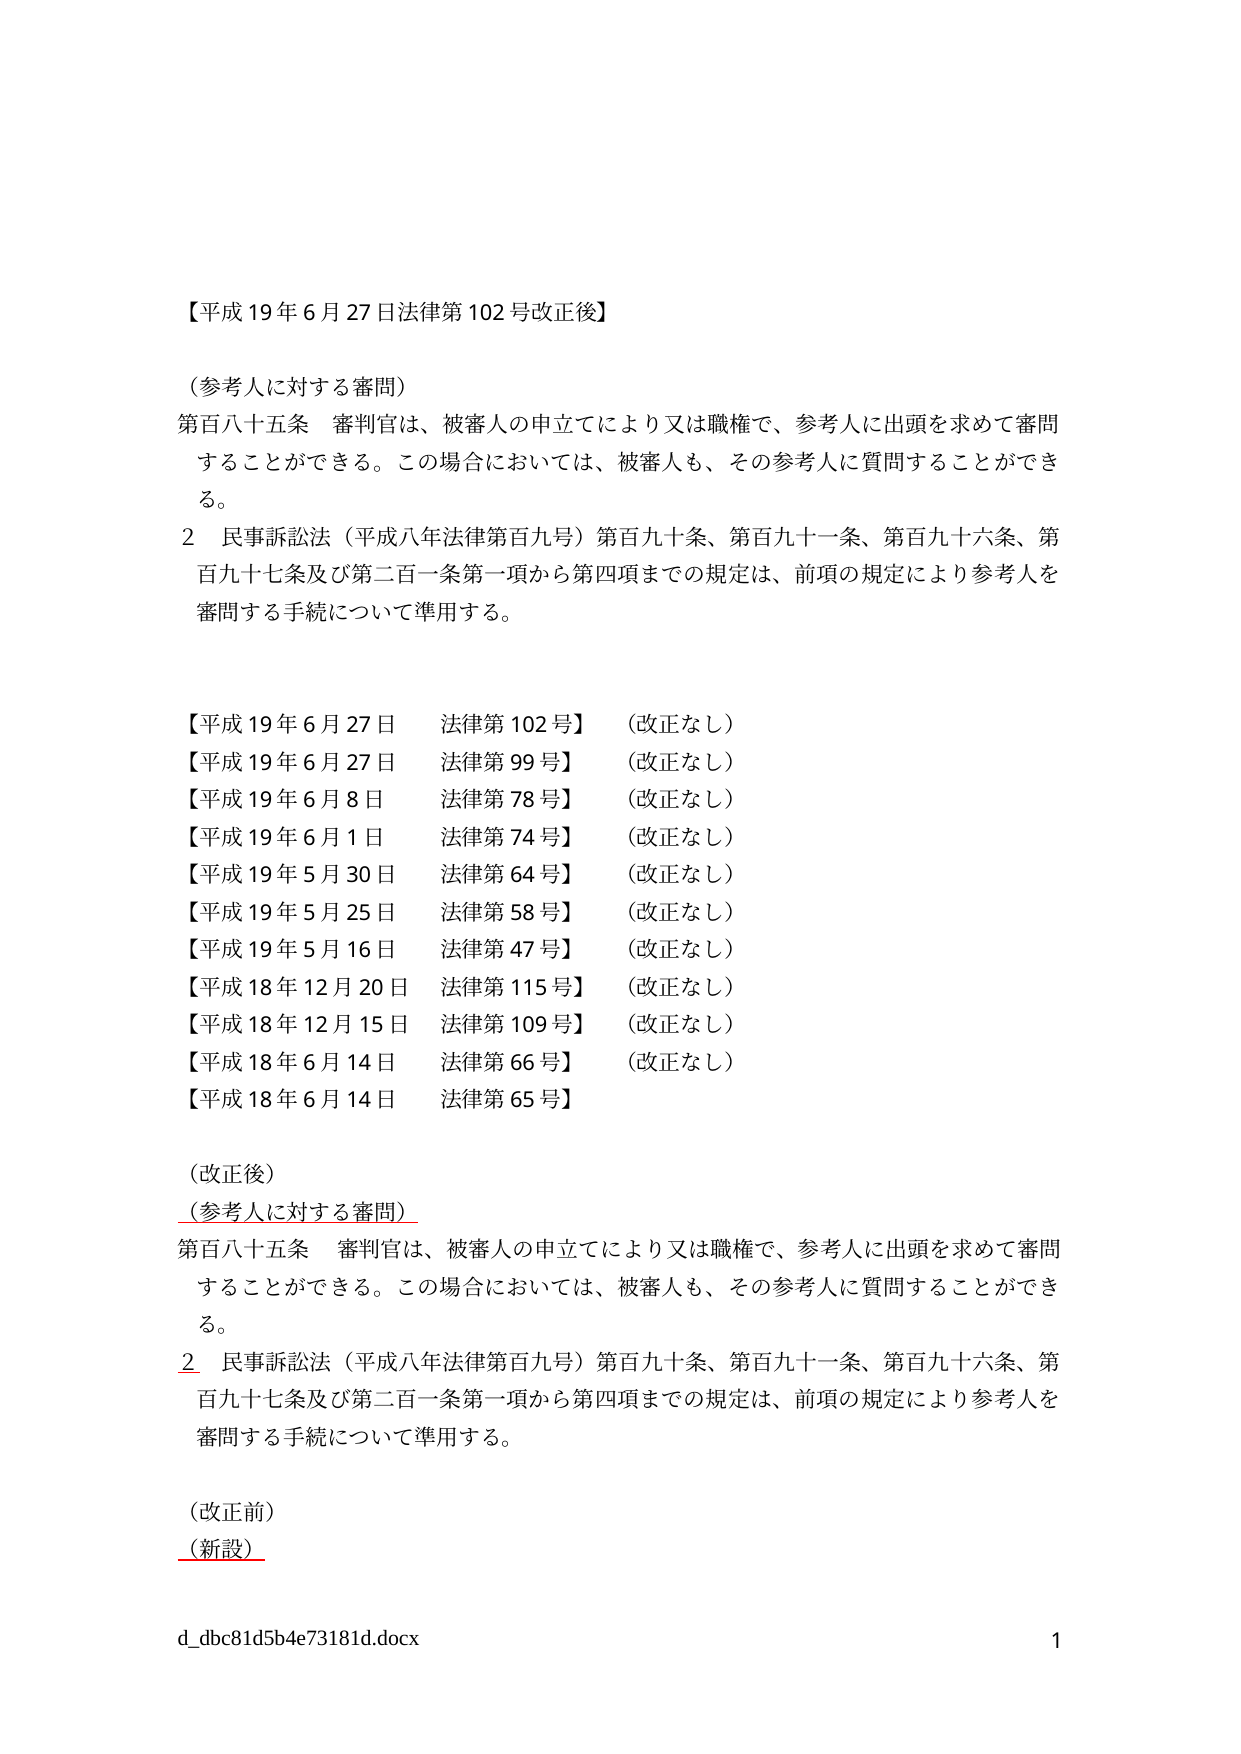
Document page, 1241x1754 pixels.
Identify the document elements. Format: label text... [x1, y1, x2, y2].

text 【平成19年6月27日法律第102号改正後】 [177, 292, 1063, 329]
text 【平成18年12月15日 法律第109号】 （改正なし） [177, 1004, 1063, 1042]
text （改正前） [177, 1492, 1063, 1529]
text （参考人に対する審問） [177, 367, 1063, 404]
text 【平成18年6月14日 法律第66号】 （改正なし） [177, 1042, 1063, 1079]
text 【平成19年6月27日 法律第99号】 （改正なし） [177, 742, 1063, 779]
text 第百八十五条 審判官は、被審人の申立てにより又は職権で、参考人に出頭を求めて審問することができる。この場合においては、被審人も、その参考人に質問することができる。 [177, 404, 1063, 517]
text ２ 民事訴訟法（平成八年法律第百九号）第百九十条、第百九十一条、第百九十六条、第百九十七条及び第二百一条第一項から第四項までの規定は、前項の規定により参考人を審問する手続について準用する。 [177, 1342, 1063, 1454]
text 【平成18年6月14日 法律第65号】 [177, 1079, 1063, 1117]
text 【平成19年5月30日 法律第64号】 （改正なし） [177, 854, 1063, 892]
text 【平成19年6月27日 法律第102号】 （改正なし） [177, 704, 1063, 742]
text 【平成19年5月25日 法律第58号】 （改正なし） [177, 892, 1063, 929]
text （参考人に対する審問） [177, 1192, 1063, 1229]
text 【平成19年5月16日 法律第47号】 （改正なし） [177, 929, 1063, 967]
text （改正後） [177, 1154, 1063, 1192]
text 【平成19年6月1日 法律第74号】 （改正なし） [177, 817, 1063, 854]
text 【平成19年6月8日 法律第78号】 （改正なし） [177, 779, 1063, 817]
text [177, 1229, 1063, 1342]
text 【平成18年12月20日 法律第115号】 （改正なし） [177, 967, 1063, 1004]
text （新設） [177, 1529, 1063, 1567]
text ２ 民事訴訟法（平成八年法律第百九号）第百九十条、第百九十一条、第百九十六条、第百九十七条及び第二百一条第一項から第四項までの規定は、前項の規定により参考人を審問する手続について準用する。 [177, 517, 1063, 629]
